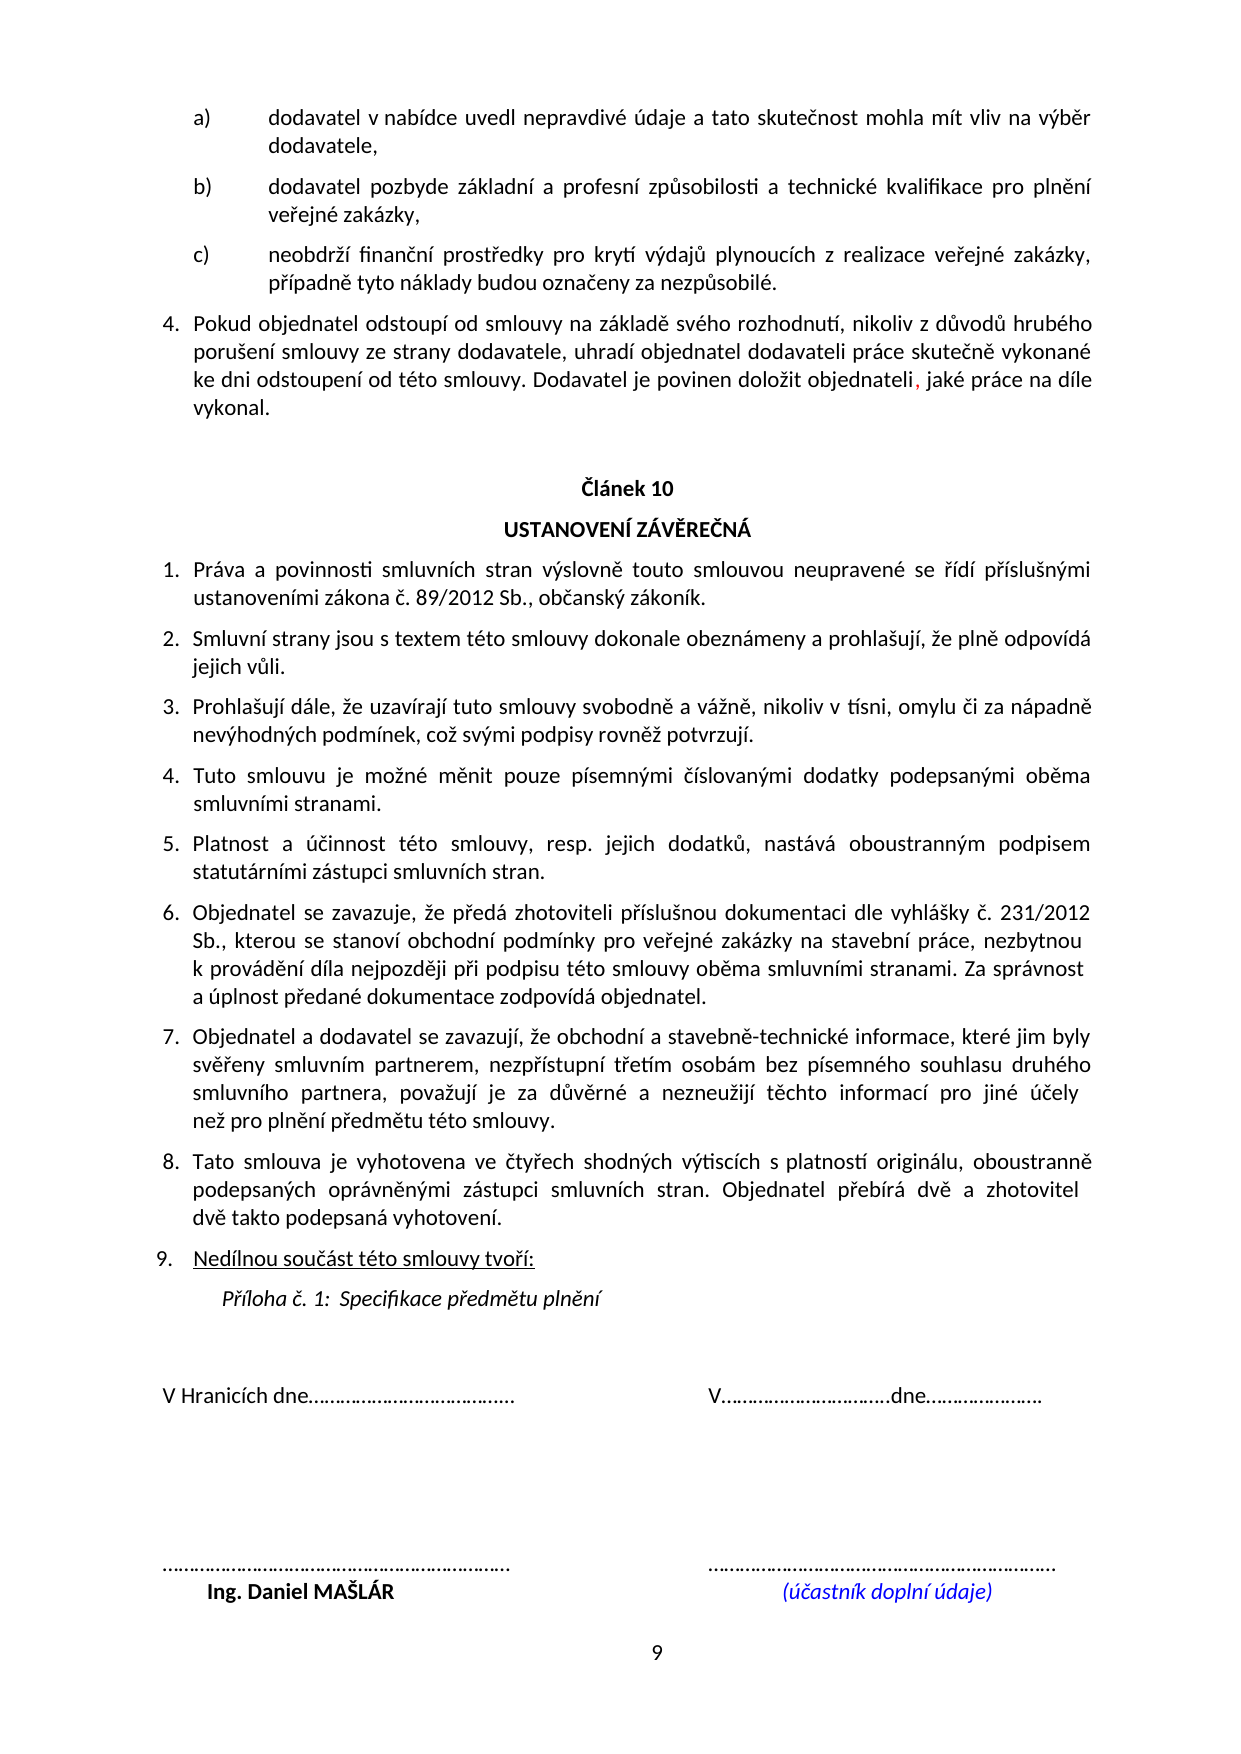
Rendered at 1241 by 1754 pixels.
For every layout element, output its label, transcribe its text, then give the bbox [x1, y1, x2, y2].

text Ustanovení závěrečná [162, 515, 1092, 543]
text Ing. Daniel MAŠLÁR (účastník doplní údaje) [162, 1577, 1092, 1605]
list Platnost a účinnost této smlouvy, resp. jejich dodatků, nastává oboustranným podpisem statutárními zástupci smluvních stran. [162, 829, 1092, 885]
text ………………………………………………………… ………………………………………………………… [162, 1549, 1092, 1577]
text Příloha č. 1: Specifikace předmětu plnění [207, 1284, 1092, 1312]
list neobdrží finanční prostředky pro krytí výdajů plynoucích z realizace veřejné zakázky, případně tyto náklady budou označeny za nezpůsobilé. [193, 241, 1092, 297]
list dodavatel v nabídce uvedl nepravdivé údaje a tato skutečnost mohla mít vliv na výběr dodavatele, [193, 103, 1092, 159]
list Objednatel a dodavatel se zavazují, že obchodní a stavebně-technické informace, které jim byly svěřeny smluvním partnerem, nezpřístupní třetím osobám bez písemného souhlasu druhého smluvního partnera, považují je za důvěrné a nezneužijí těchto informací pro jiné účely než pro plnění předmětu této smlouvy. [162, 1022, 1092, 1134]
list Smluvní strany jsou s textem této smlouvy dokonale obeznámeny a prohlašují, že plně odpovídá jejich vůli. [162, 624, 1092, 680]
list Nedílnou součást této smlouvy tvoří: [148, 1244, 1092, 1272]
list Tato smlouva je vyhotovena ve čtyřech shodných výtiscích s platností originálu, oboustranně podepsaných oprávněnými zástupci smluvních stran. Objednatel přebírá dvě a zhotovitel dvě takto podepsaná vyhotovení. [162, 1147, 1092, 1231]
list Prohlašují dále, že uzavírají tuto smlouvy svobodně a vážně, nikoliv v tísni, omylu či za nápadně nevýhodných podmínek, což svými podpisy rovněž potvrzují. [162, 692, 1092, 748]
list Objednatel se zavazuje, že předá zhotoviteli příslušnou dokumentaci dle vyhlášky č. 231/2012 Sb., kterou se stanoví obchodní podmínky pro veřejné zakázky na stavební práce, nezbytnou k provádění díla nejpozději při podpisu této smlouvy oběma smluvními stranami. Za správnost a úplnost předané dokumentace zodpovídá objednatel. [162, 898, 1092, 1010]
list dodavatel pozbyde základní a profesní způsobilosti a technické kvalifikace pro plnění veřejné zakázky, [193, 172, 1092, 228]
list Tuto smlouvu je možné měnit pouze písemnými číslovanými dodatky podepsanými oběma smluvními stranami. [162, 761, 1092, 817]
text V Hranicích dne………………………………... V…………………………..dne…………………. [162, 1381, 1092, 1409]
list Práva a povinnosti smluvních stran výslovně touto smlouvou neupravené se řídí příslušnými ustanoveními zákona č. 89/2012 Sb., občanský zákoník. [162, 555, 1092, 611]
list Pokud objednatel odstoupí od smlouvy na základě svého rozhodnutí, nikoliv z důvodů hrubého porušení smlouvy ze strany dodavatele, uhradí objednatel dodavateli práce skutečně vykonané ke dni odstoupení od této smlouvy. Dodavatel je povinen doložit objednateli, jaké práce na díle vykonal. [162, 309, 1092, 421]
subtitle Článek 10 [162, 474, 1092, 502]
